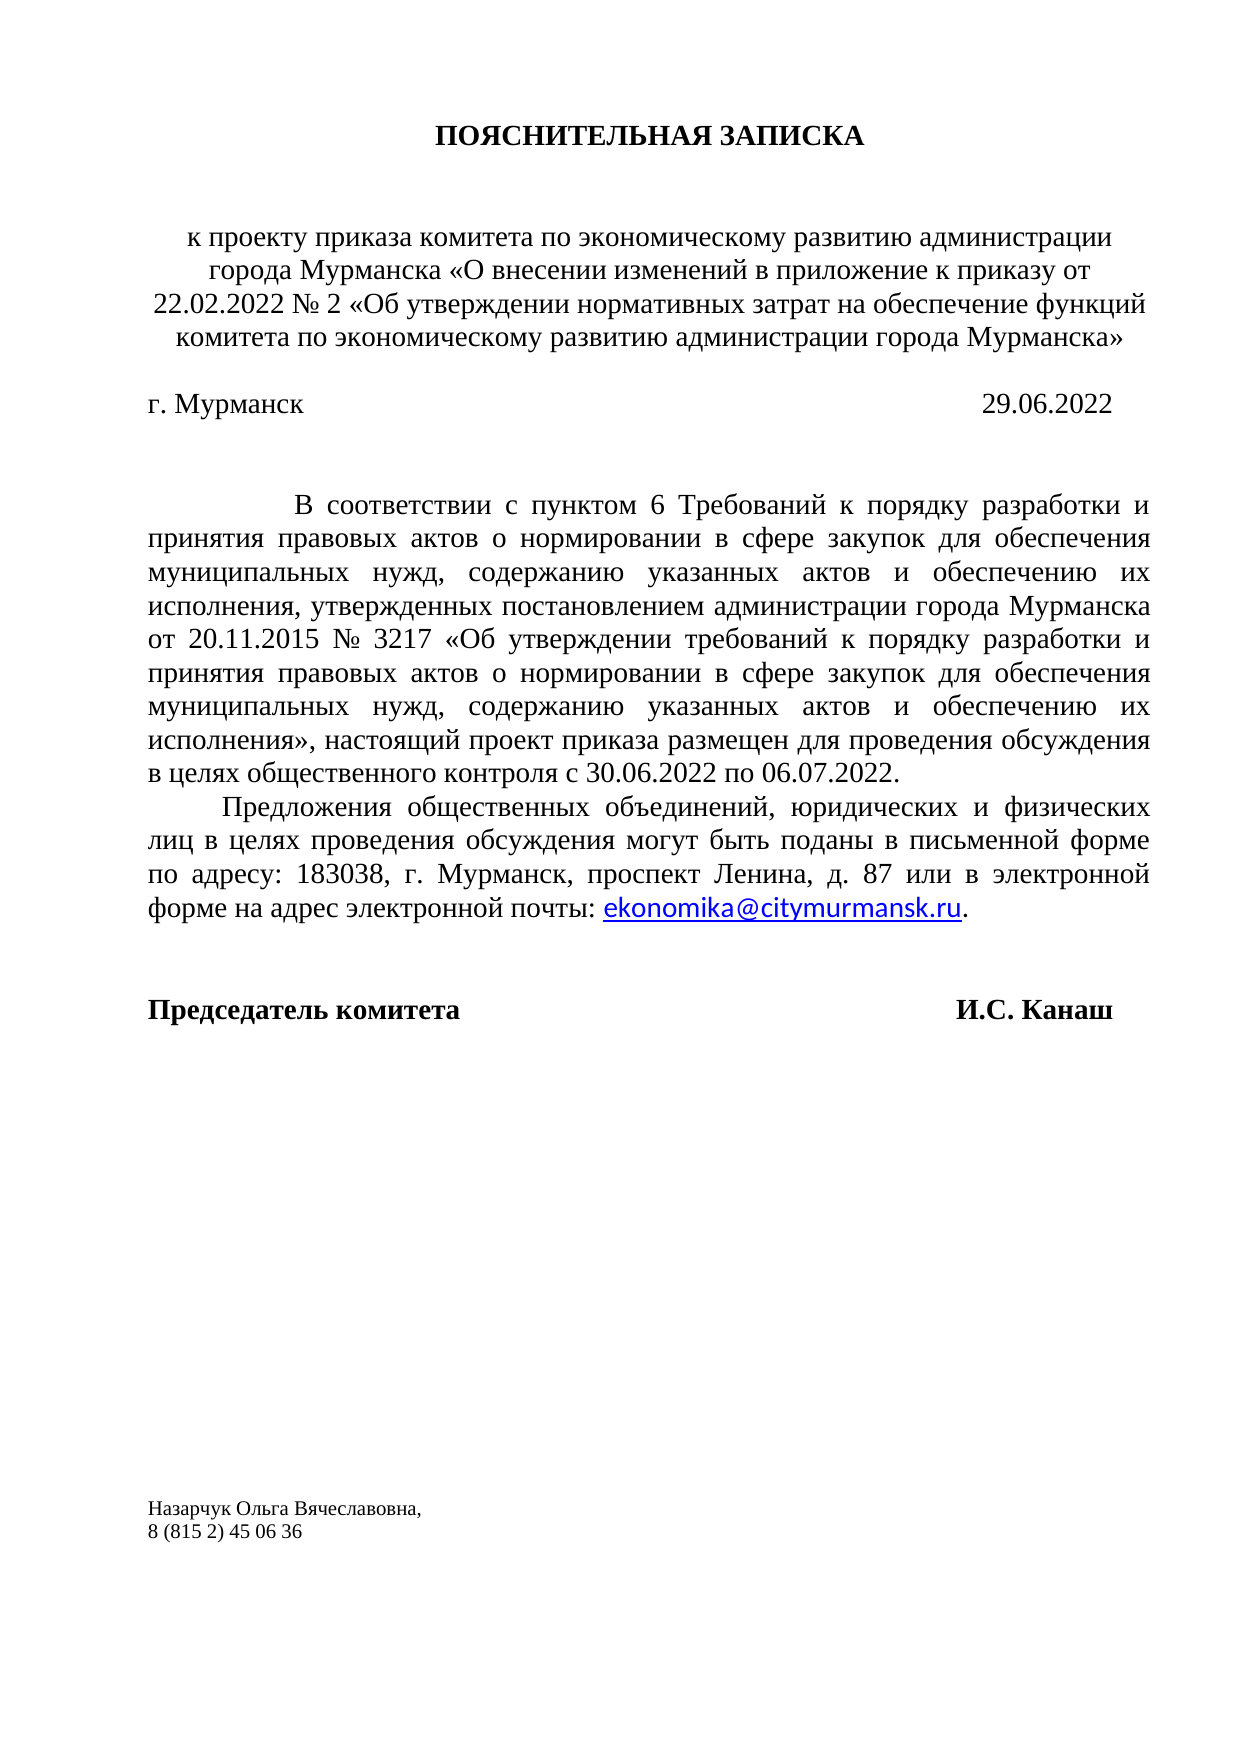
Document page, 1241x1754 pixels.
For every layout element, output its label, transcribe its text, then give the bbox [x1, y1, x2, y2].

text ПОЯСНИТЕЛЬНАЯ ЗАПИСКА [148, 118, 1152, 152]
text Предложения общественных объединений, юридических и физических лиц в целях проведения обсуждения могут быть поданы в письменной форме по адресу: 183038, г. Мурманск, проспект Ленина, д. 87 или в электронной форме на адрес электронной почты: ekonomika@citymurmansk.ru. [148, 789, 1152, 925]
text Назарчук Ольга Вячеславовна, [148, 1495, 1152, 1519]
text Председатель комитета И.С. Канаш [148, 992, 1152, 1026]
text В соответствии с пунктом 6 Требований к порядку разработки и принятия правовых актов о нормировании в сфере закупок для обеспечения муниципальных нужд, содержанию указанных актов и обеспечению их исполнения, утвержденных постановлением администрации города Мурманска от 20.11.2015 № 3217 «Об утверждении требований к порядку разработки и принятия правовых актов о нормировании в сфере закупок для обеспечения муниципальных нужд, содержанию указанных актов и обеспечению их исполнения», настоящий проект приказа размещен для проведения обсуждения в целях общественного контроля с 30.06.2022 по 06.07.2022. [148, 487, 1152, 789]
text к проекту приказа комитета по экономическому развитию администрации города Мурманска «О внесении изменений в приложение к приказу от 22.02.2022 № 2 «Об утверждении нормативных затрат на обеспечение функций комитета по экономическому развитию администрации города Мурманска» [148, 219, 1152, 353]
text г. Мурманск 29.06.2022 [148, 386, 1152, 420]
text 8 (815 2) 45 06 36 [148, 1519, 1152, 1543]
